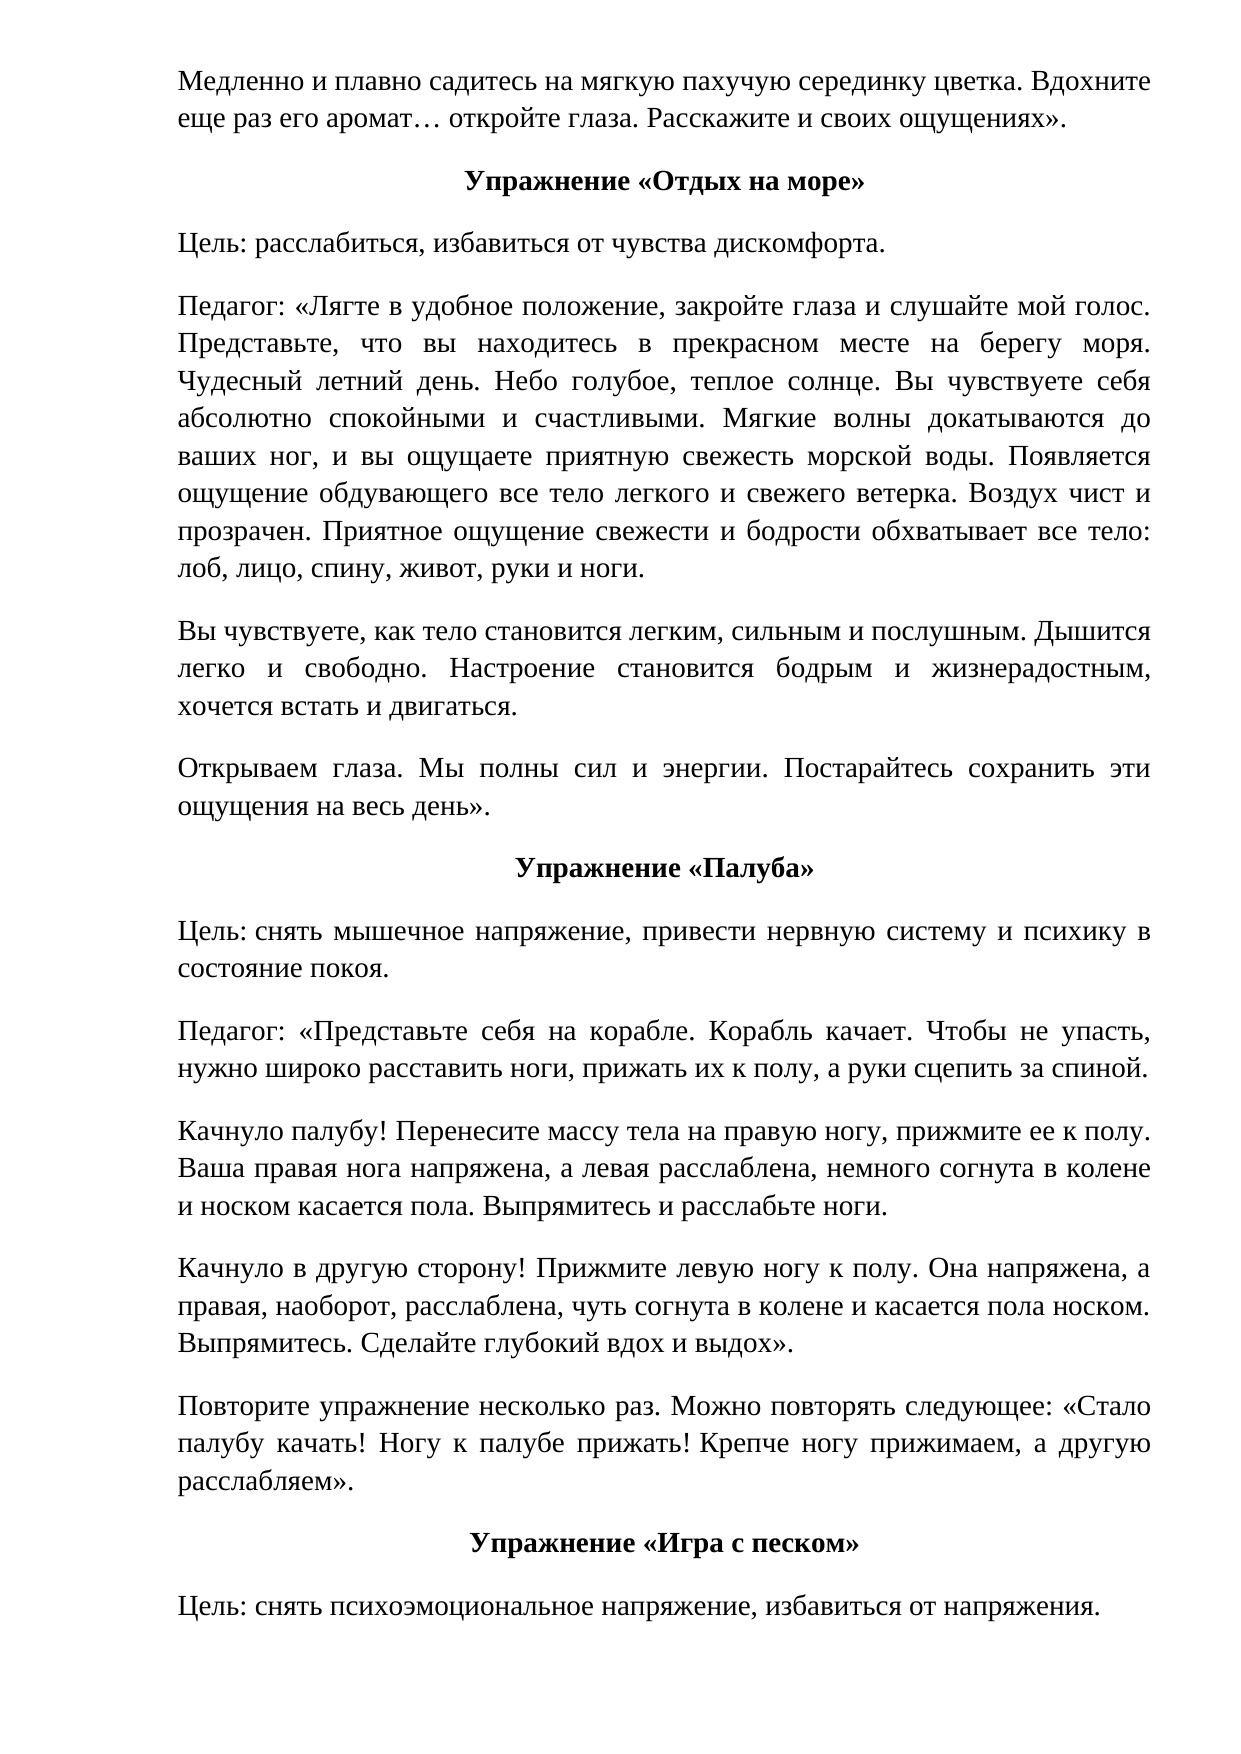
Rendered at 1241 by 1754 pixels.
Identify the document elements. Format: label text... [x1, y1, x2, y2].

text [177, 59, 1152, 134]
text Упражнение «Палуба» [177, 847, 1152, 884]
text Повторите упражнение несколько раз. Можно повторять следующее: «Стало палубу качать! Ногу к палубе прижать! Крепче ногу прижимаем, а другую расслабляем». [177, 1384, 1152, 1497]
text Качнуло палубу! Перенесите массу тела на правую ногу, прижмите ее к полу. Ваша правая нога напряжена, а левая расслаблена, немного согнута в колене и носком касается пола. Выпрямитесь и расслабьте ноги. [177, 1109, 1152, 1222]
text Открываем глаза. Мы полны сил и энергии. Постарайтесь сохранить эти ощущения на весь день». [177, 747, 1152, 822]
text Педагог: «Лягте в удобное положение, закройте глаза и слушайте мой голос. Представьте, что вы находитесь в прекрасном месте на берегу моря. Чудесный летний день. Небо голубое, теплое солнце. Вы чувствуете себя абсолютно спокойными и счастливыми. Мягкие волны докатываются до ваших ног, и вы ощущаете приятную свежесть морской воды. Появляется ощущение обдувающего все тело легкого и свежего ветерка. Воздух чист и прозрачен. Приятное ощущение свежести и бодрости обхватывает все тело: лоб, лицо, спину, живот, руки и ноги. [177, 284, 1152, 584]
text Вы чувствуете, как тело становится легким, сильным и послушным. Дышится легко и свободно. Настроение становится бодрым и жизнерадостным, хочется встать и двигаться. [177, 609, 1152, 722]
text Цель: снять мышечное напряжение, привести нервную систему и психику в состояние покоя. [177, 909, 1152, 984]
text Цель: расслабиться, избавиться от чувства дискомфорта. [177, 222, 1152, 259]
text Качнуло в другую сторону! Прижмите левую ногу к полу. Она напряжена, а правая, наоборот, расслаблена, чуть согнута в колене и касается пола носком. Выпрямитесь. Сделайте глубокий вдох и выдох». [177, 1247, 1152, 1359]
text Цель: снять психоэмоциональное напряжение, избавиться от напряжения. [177, 1584, 1152, 1622]
text Упражнение «Отдых на море» [177, 159, 1152, 197]
text Педагог: «Представьте себя на корабле. Корабль качает. Чтобы не упасть, нужно широко расставить ноги, прижать их к полу, а руки сцепить за спиной. [177, 1009, 1152, 1084]
text Упражнение «Игра с песком» [177, 1522, 1152, 1559]
